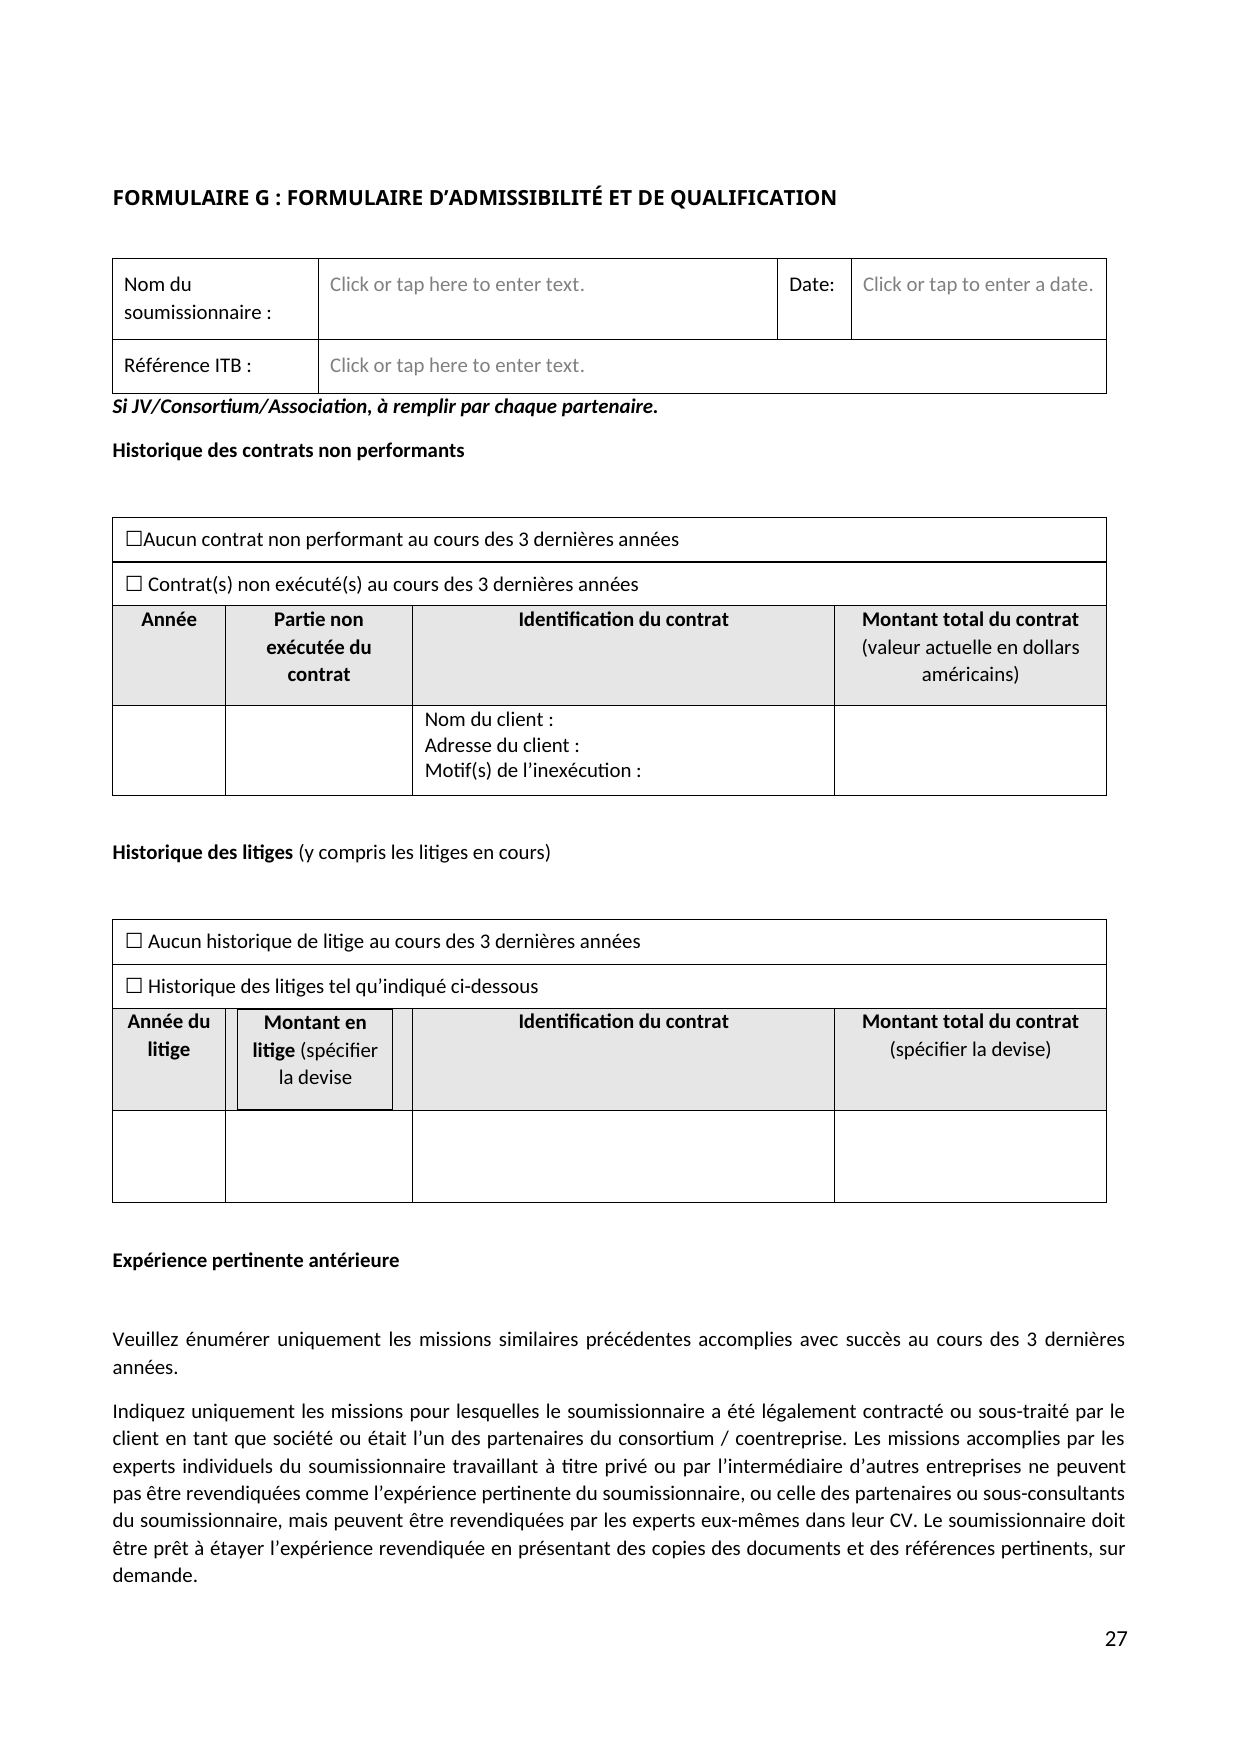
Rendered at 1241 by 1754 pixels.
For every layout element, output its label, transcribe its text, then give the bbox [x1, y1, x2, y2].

table_cell [835, 1111, 1106, 1202]
table_cell [226, 1009, 237, 1110]
table_header . [852, 259, 1106, 339]
table_header Nom du soumissionnaire : [113, 259, 318, 339]
subtitle FORMULAIRE G : FORMULAIRE D’ADMISSIBILITÉ ET DE QUALIFICATION [112, 183, 1128, 211]
table_cell [113, 1111, 225, 1202]
text Expérience pertinente antérieure [112, 1247, 1128, 1272]
table_cell Montant total du contrat (valeur actuelle en dollars américains) [835, 606, 1106, 705]
table_header . [319, 259, 777, 339]
text Veuillez énumérer uniquement les missions similaires précédentes accomplies avec succès au cours des 3 dernières années. [112, 1327, 1128, 1379]
table_header Date: [778, 259, 851, 339]
table_cell Référence ITB : [113, 340, 318, 392]
table_cell [835, 706, 1106, 794]
table_cell Identification du contrat [413, 606, 834, 705]
text Historique des litiges (y compris les litiges en cours) [112, 839, 1128, 865]
table_cell [226, 1111, 412, 1202]
table_cell Montant total du contrat (spécifier la devise) [835, 1009, 1106, 1110]
table_cell [226, 706, 412, 794]
table_cell . [319, 340, 1106, 392]
table_cell [413, 1111, 834, 1202]
table_header Aucun historique de litige au cours des 3 dernières années [113, 920, 1106, 963]
table_cell [393, 1009, 412, 1110]
table_cell [113, 706, 225, 794]
table_cell Historique des litiges tel qu’indiqué ci-dessous [113, 965, 1106, 1007]
table_cell Partie non exécutée du contrat [226, 606, 412, 705]
text Si JV/Consortium/Association, à remplir par chaque partenaire. [112, 393, 1128, 419]
table_cell Identification du contrat [413, 1009, 834, 1110]
table_cell Année du litige [113, 1009, 225, 1110]
text Indiquez uniquement les missions pour lesquelles le soumissionnaire a été légalement contracté ou sous-traité par le client en tant que société ou était l’un des partenaires du consortium / coentreprise. Les missions accomplies par les experts individuels du soumissionnaire travaillant à titre privé ou par l’intermédiaire d’autres entreprises ne peuvent pas être revendiquées comme l’expérience pertinente du soumissionnaire, ou celle des partenaires ou sous-consultants du soumissionnaire, mais peuvent être revendiquées par les experts eux-mêmes dans leur CV. Le soumissionnaire doit être prêt à étayer l’expérience revendiquée en présentant des copies des documents et des références pertinents, sur demande. [112, 1398, 1128, 1588]
text Historique des contrats non performants [112, 437, 1128, 463]
table_cell Année [113, 606, 225, 705]
table_cell Contrat(s) non exécuté(s) au cours des 3 dernières années [113, 563, 1106, 605]
table_header Aucun contrat non performant au cours des 3 dernières années [113, 518, 1106, 561]
table_cell Nom du client : Adresse du client : Motif(s) de l’inexécution : [413, 706, 834, 794]
